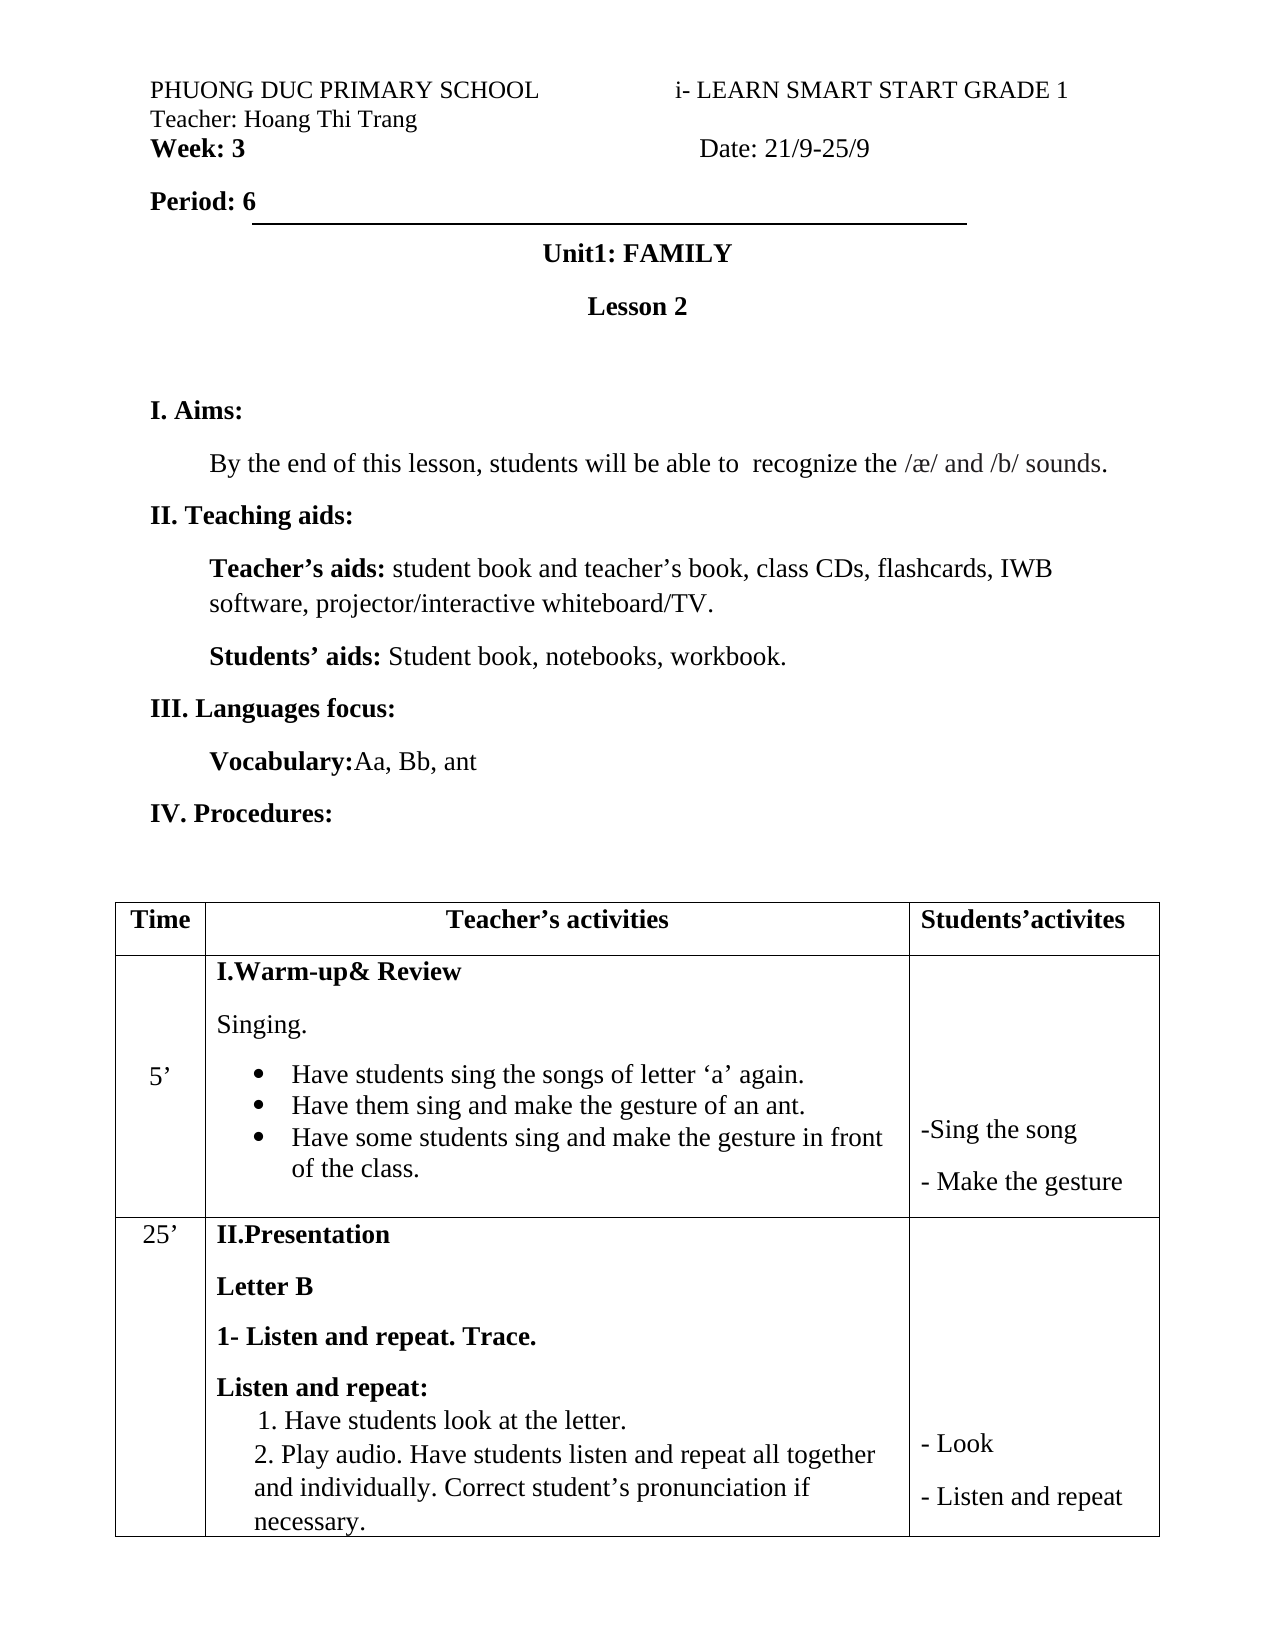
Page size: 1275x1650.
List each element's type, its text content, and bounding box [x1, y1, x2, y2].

text By the end of this lesson, students will be able to recognize the /æ/ and /b/ sounds. [169, 447, 1125, 478]
table_cell I.Warm-up& Review Singing. Have students sing the songs of letter ‘a’ again. Have them sing and make the gesture of an ant. Have some students sing and make the gesture in front of the class. [206, 956, 909, 1217]
text Teacher’s aids: student book and teacher’s book, class CDs, flashcards, IWB software, projector/interactive whiteboard/TV. [169, 552, 1125, 618]
table_header Time [116, 903, 205, 954]
table_header Teacher’s activities [206, 903, 909, 954]
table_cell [206, 1218, 909, 1536]
text IV. Procedures: [150, 797, 1125, 828]
text Week: 3 Date: 21/9-25/9 [150, 132, 1125, 164]
table_cell 5’ [116, 956, 205, 1217]
table_cell 25’ [116, 1218, 205, 1536]
text Students’ aids: Student book, notebooks, workbook. [169, 640, 1125, 671]
text Lesson 2 [150, 290, 1125, 321]
text Vocabulary:Aa, Bb, ant [169, 744, 1125, 776]
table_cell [910, 1218, 1159, 1536]
text Unit1: FAMILY [150, 237, 1125, 268]
table_cell -Sing the song - Make the gesture [910, 956, 1159, 1217]
text I. Aims: [150, 394, 1125, 426]
text III. Languages focus: [150, 692, 1125, 723]
table_header Students’activites [910, 903, 1159, 954]
text II. Teaching aids: [150, 499, 1125, 530]
text Period: 6 [150, 185, 1125, 216]
